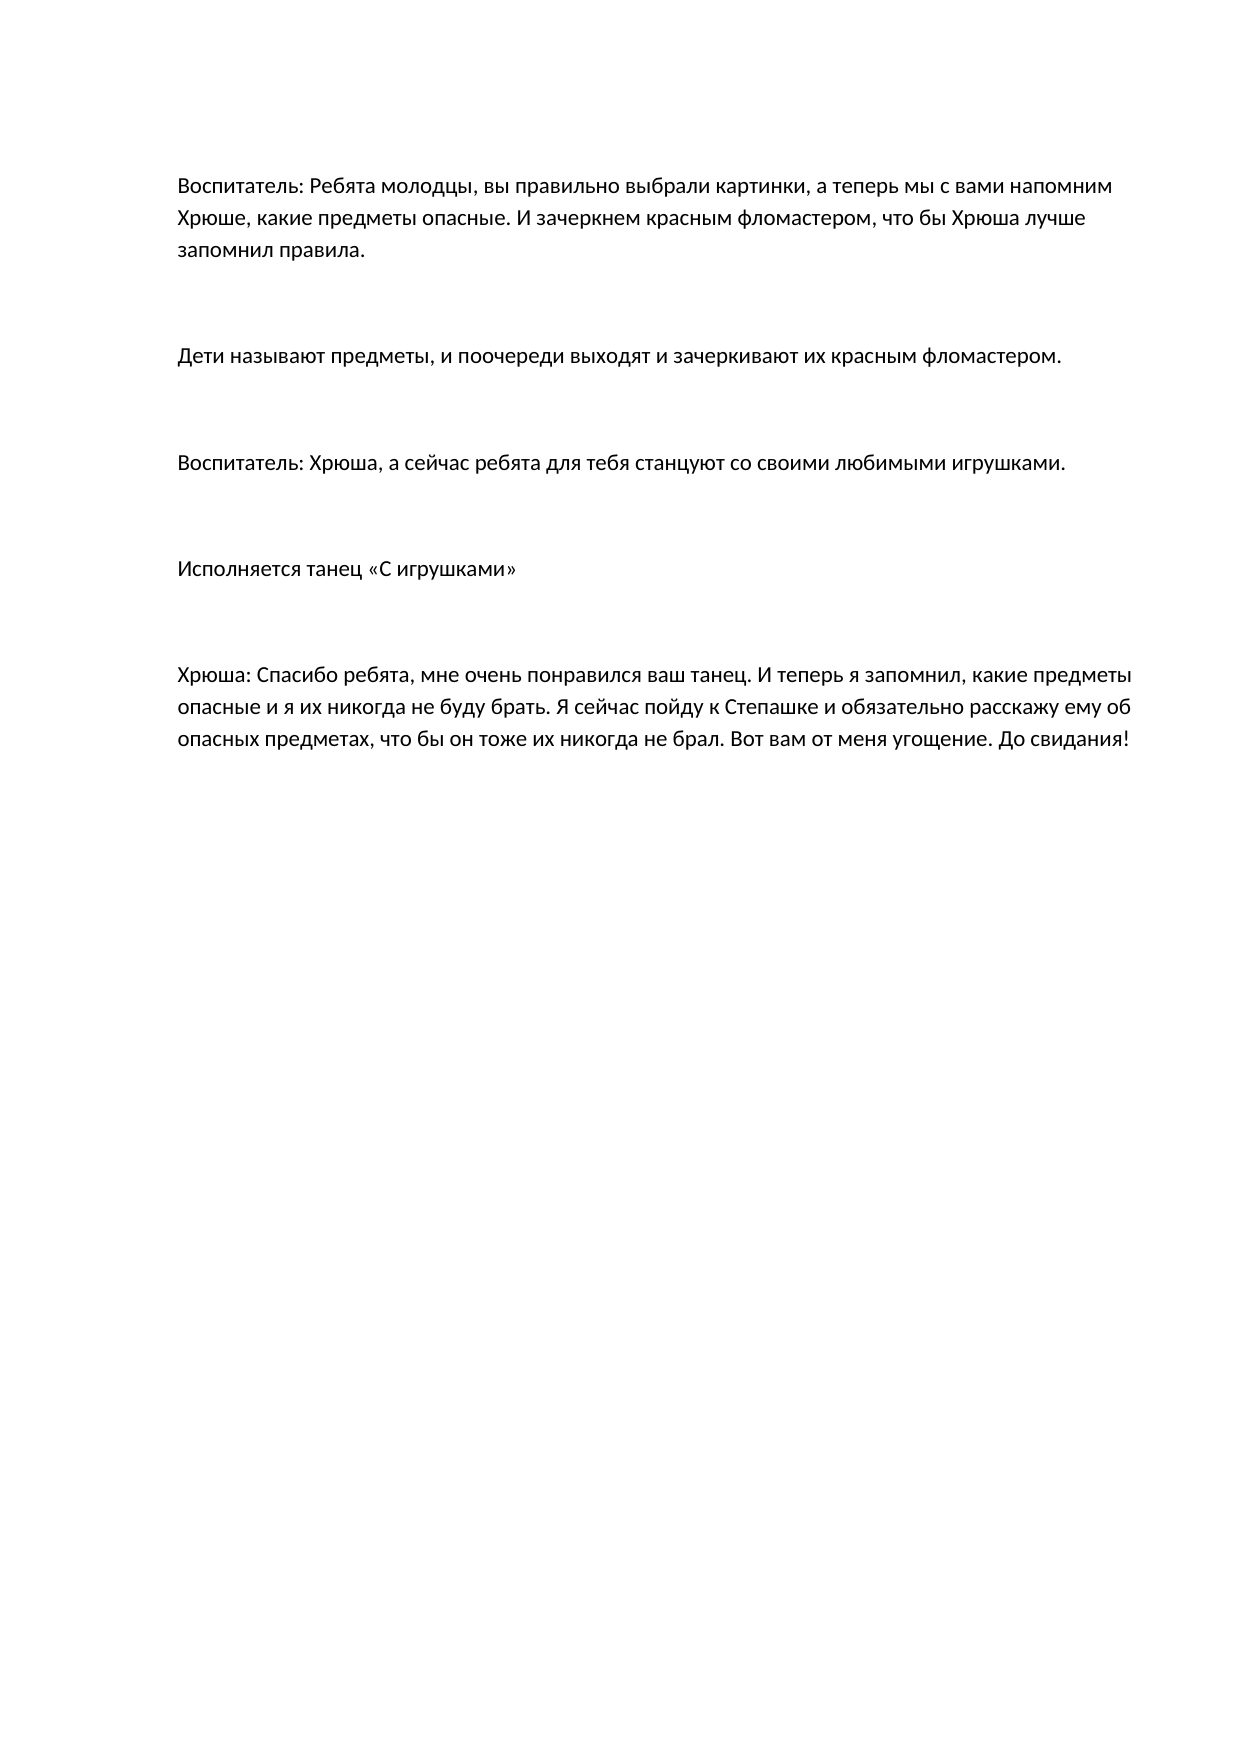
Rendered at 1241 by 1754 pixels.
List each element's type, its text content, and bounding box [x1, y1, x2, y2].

text Дети называют предметы, и поочереди выходят и зачеркивают их красным фломастером. [177, 342, 1152, 369]
text Воспитатель: Хрюша, а сейчас ребята для тебя станцуют со своими любимыми игрушками. [177, 448, 1152, 476]
text Хрюша: Спасибо ребята, мне очень понравился ваш танец. И теперь я запомнил, какие предметы опасные и я их никогда не буду брать. Я сейчас пойду к Степашке и обязательно расскажу ему об опасных предметах, что бы он тоже их никогда не брал. Вот вам от меня угощение. До свидания! [177, 660, 1152, 752]
text Исполняется танец «С игрушками» [177, 554, 1152, 582]
text Воспитатель: Ребята молодцы, вы правильно выбрали картинки, а теперь мы с вами напомним Хрюше, какие предметы опасные. И зачеркнем красным фломастером, что бы Хрюша лучше запомнил правила. [177, 171, 1152, 263]
